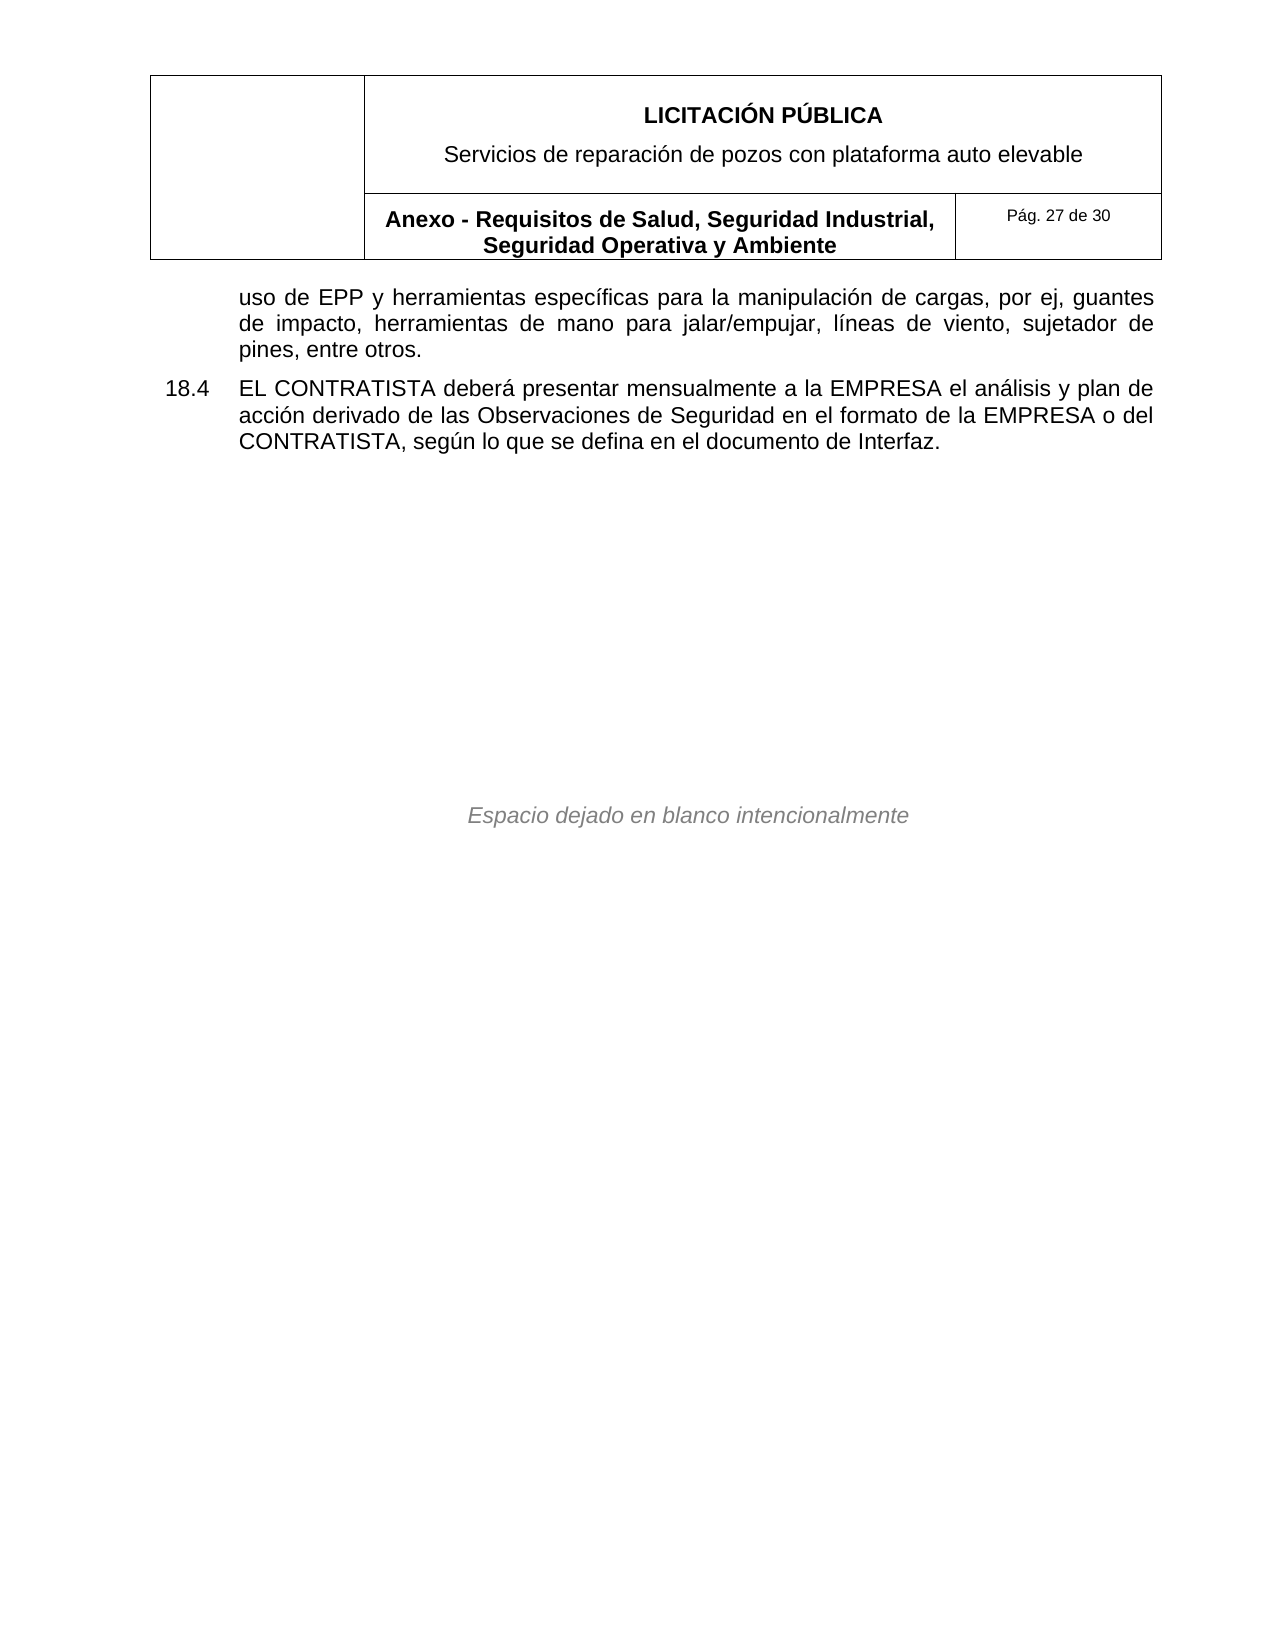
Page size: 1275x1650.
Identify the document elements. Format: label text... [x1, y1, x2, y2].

list EL CONTRATISTA deberá presentar mensualmente a la EMPRESA el análisis y plan de acción derivado de las Observaciones de Seguridad en el formato de la EMPRESA o del CONTRATISTA, según lo que se defina en el documento de Interfaz. [165, 375, 1155, 454]
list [165, 284, 1155, 363]
text Espacio dejado en blanco intencionalmente [224, 802, 1155, 828]
